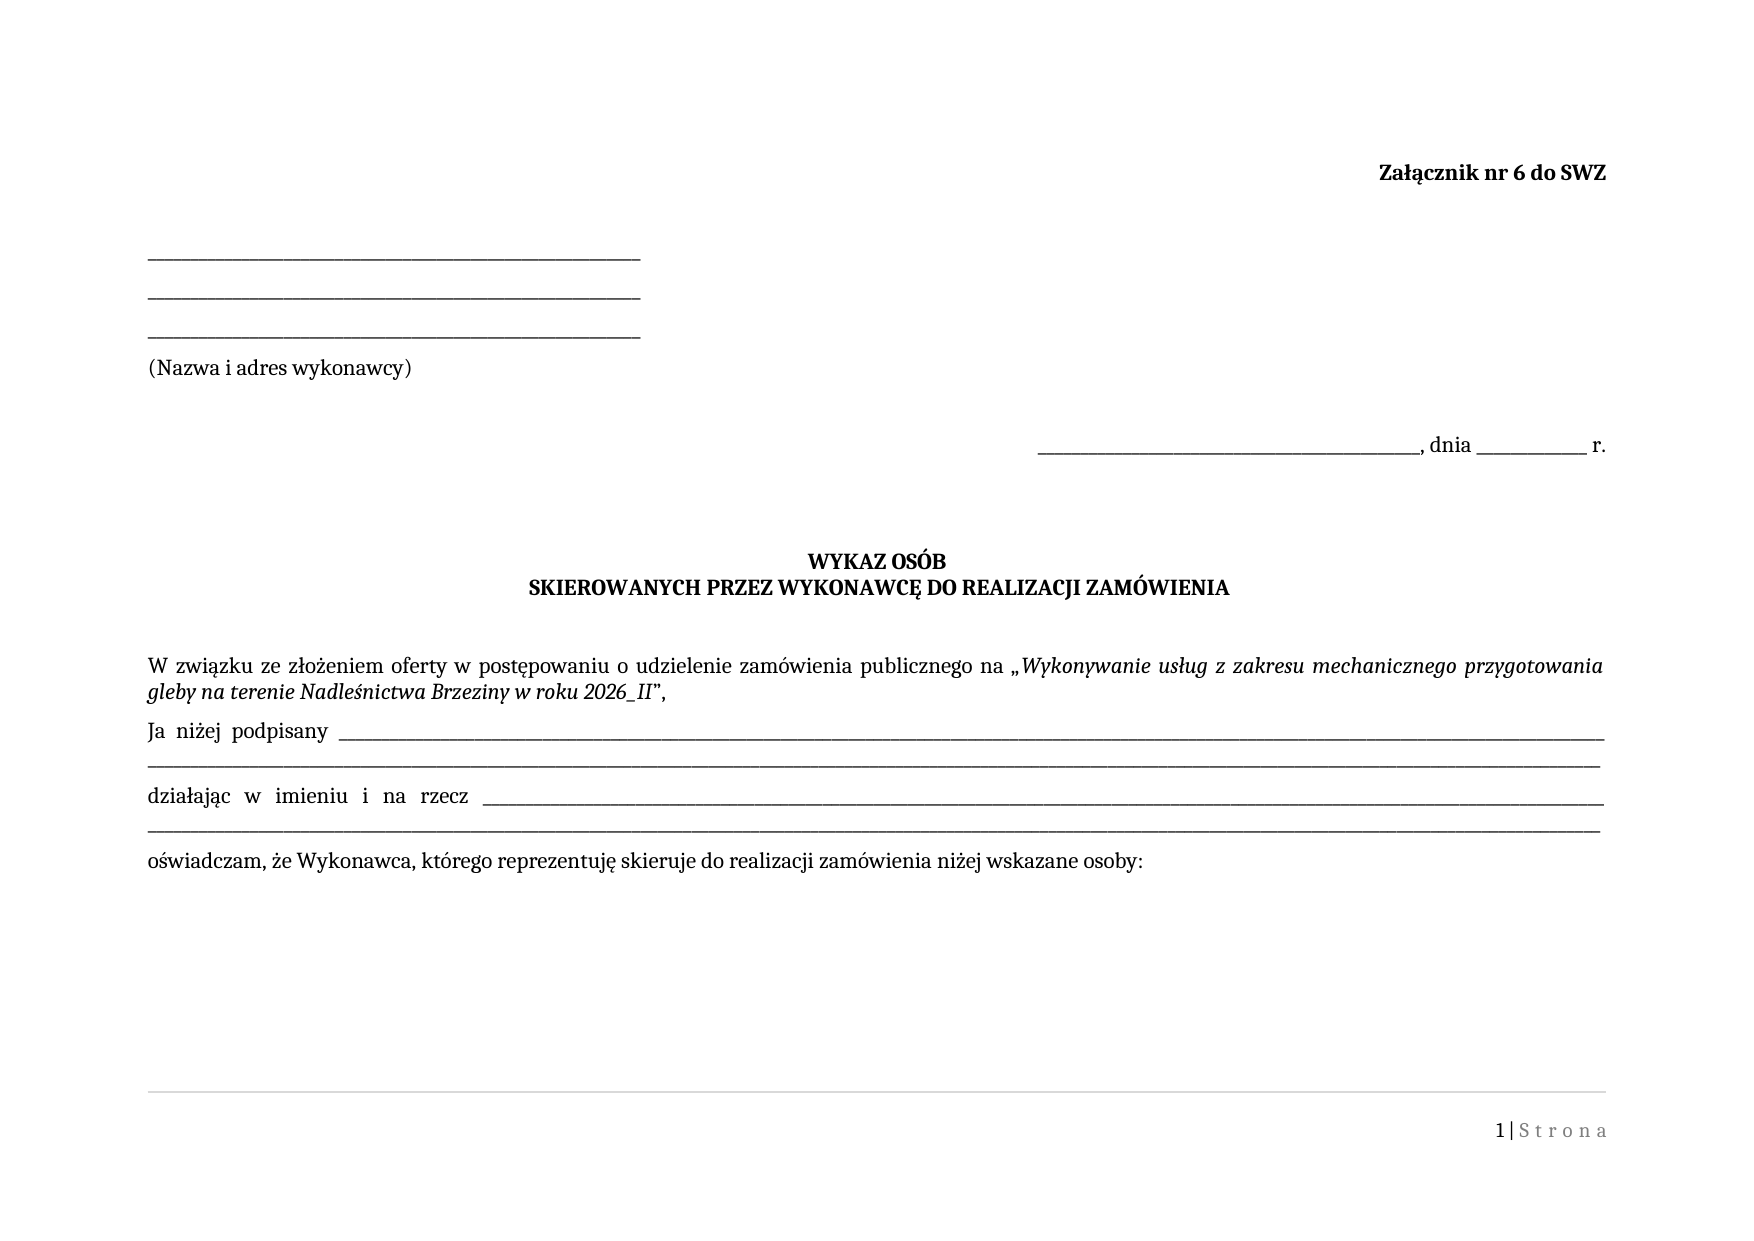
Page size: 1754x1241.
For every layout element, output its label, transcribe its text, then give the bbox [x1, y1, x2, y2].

text W związku ze złożeniem oferty w postępowaniu o udzielenie zamówienia publicznego na „Wykonywanie usług z zakresu mechanicznego przygotowania gleby na terenie Nadleśnictwa Brzeziny w roku 2026_II”, [148, 653, 1606, 705]
text Ja niżej podpisany _____________________________________________________________________________________________________________________________________________________ ___________________________________________________________________________________________________________________________________________________________________________ [148, 718, 1606, 771]
text __________________________________________________________ [148, 316, 1606, 342]
text działając w imieniu i na rzecz ____________________________________________________________________________________________________________________________________ ___________________________________________________________________________________________________________________________________________________________________________ [148, 783, 1606, 836]
text Załącznik nr 6 do SWZ [148, 160, 1606, 186]
text WYKAZ OSÓB SKIEROWANYCH PRZEZ WYKONAWCĘ DO REALIZACJI ZAMÓWIENIA [148, 549, 1606, 601]
text oświadczam, że Wykonawca, którego reprezentuję skieruje do realizacji zamówienia niżej wskazane osoby: [148, 848, 1606, 875]
text _____________________________________________, dnia _____________ r. [148, 432, 1606, 458]
text (Nazwa i adres wykonawcy) [148, 354, 1606, 381]
text __________________________________________________________ [148, 238, 1606, 264]
text __________________________________________________________ [148, 277, 1606, 303]
